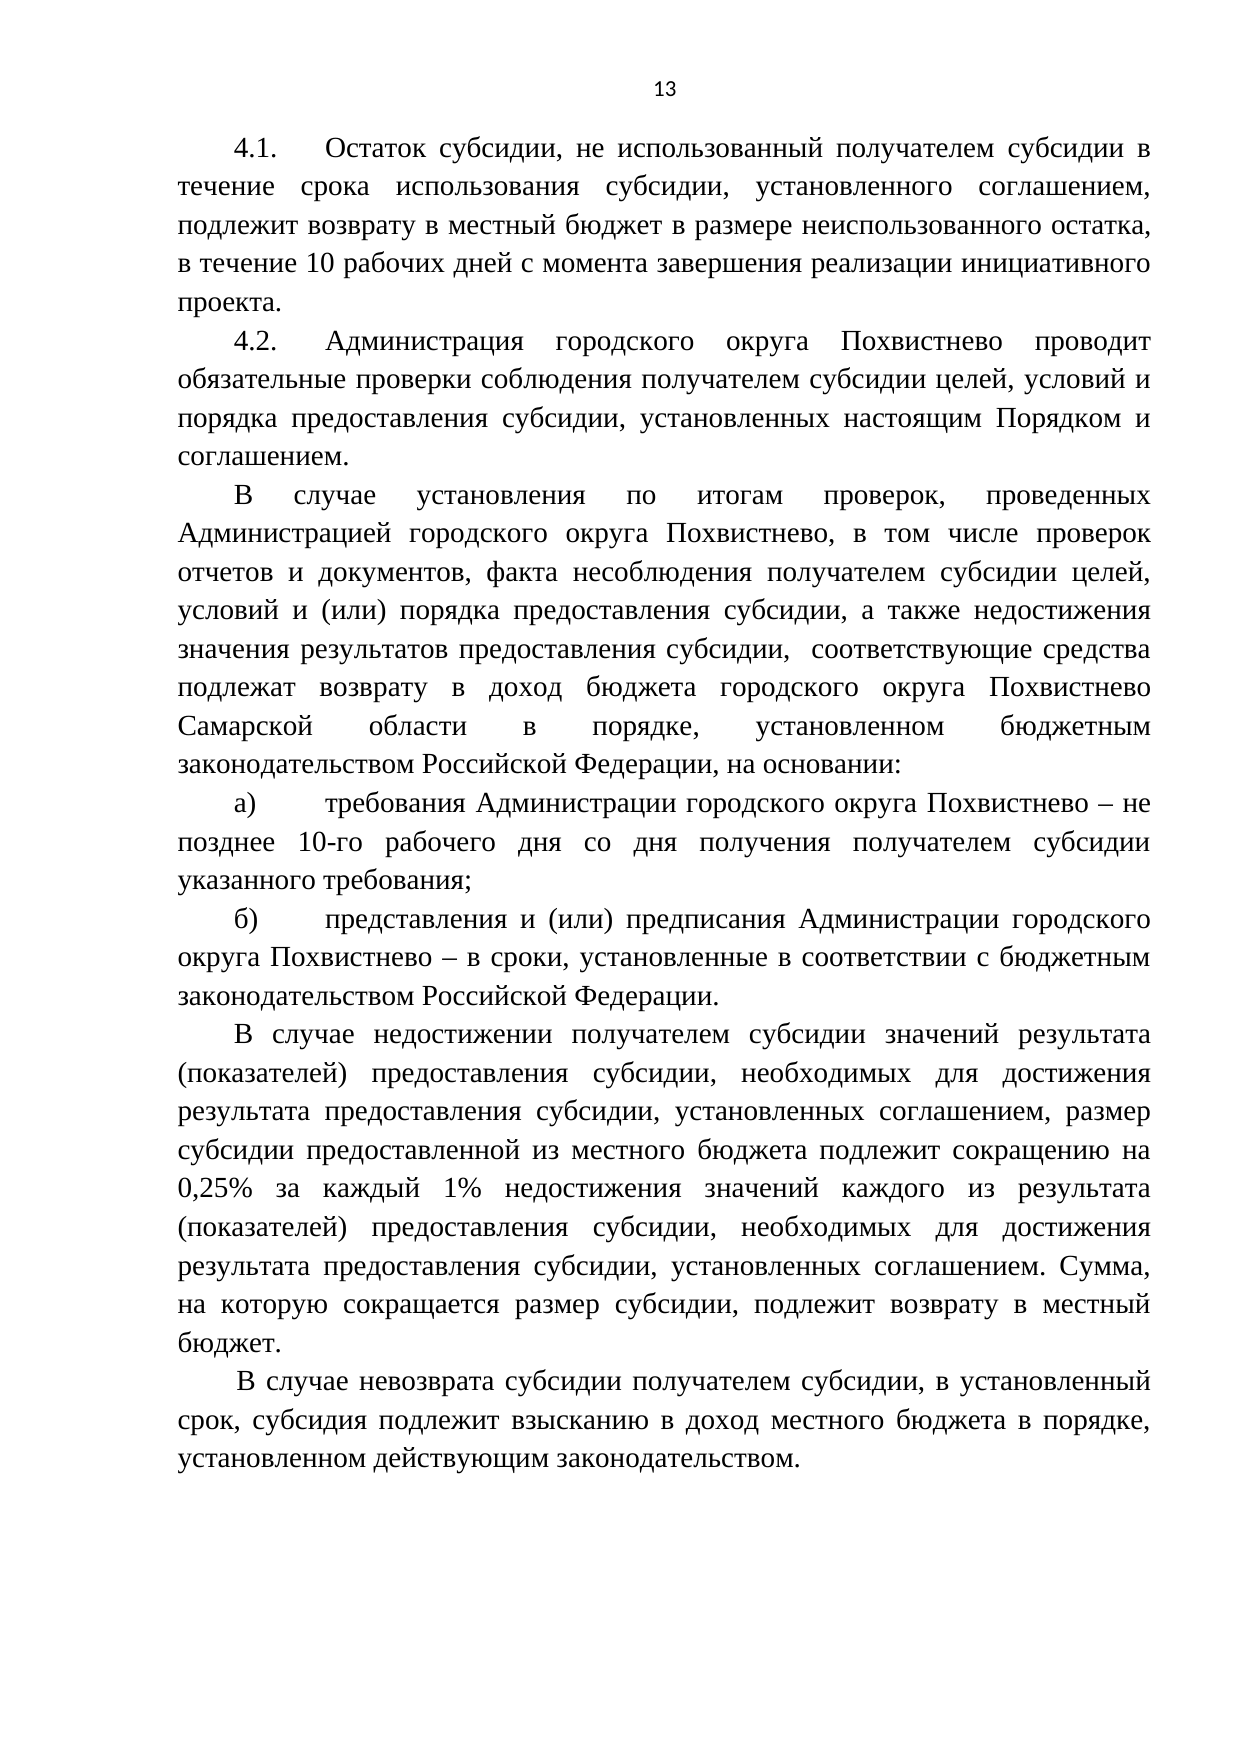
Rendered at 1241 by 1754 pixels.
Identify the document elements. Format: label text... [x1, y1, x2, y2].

text б) представления и (или) предписания Администрации городского округа Похвистнево – в сроки, установленные в соответствии с бюджетным законодательством Российской Федерации. [177, 901, 1152, 1011]
text 4.2. Администрация городского округа Похвистнево проводит обязательные проверки соблюдения получателем субсидии целей, условий и порядка предоставления субсидии, установленных настоящим Порядком и соглашением. [177, 323, 1152, 472]
text а) требования Администрации городского округа Похвистнево – не позднее 10-го рабочего дня со дня получения получателем субсидии указанного требования; [177, 785, 1152, 896]
text В случае недостижении получателем субсидии значений результата (показателей) предоставления субсидии, необходимых для достижения результата предоставления субсидии, установленных соглашением, размер субсидии предоставленной из местного бюджета подлежит сокращению на 0,25% за каждый 1% недостижения значений каждого из результата (показателей) предоставления субсидии, необходимых для достижения результата предоставления субсидии, установленных соглашением. Сумма, на которую сокращается размер субсидии, подлежит возврату в местный бюджет. [177, 1016, 1152, 1358]
text В случае невозврата субсидии получателем субсидии, в установленный срок, субсидия подлежит взысканию в доход местного бюджета в порядке, установленном действующим законодательством. [177, 1363, 1152, 1474]
text 4.1. Остаток субсидии, не использованный получателем субсидии в течение срока использования субсидии, установленного соглашением, подлежит возврату в местный бюджет в размере неиспользованного остатка, в течение 10 рабочих дней с момента завершения реализации инициативного проекта. [177, 130, 1152, 318]
text В случае установления по итогам проверок, проведенных Администрацией городского округа Похвистнево, в том числе проверок отчетов и документов, факта несоблюдения получателем субсидии целей, условий и (или) порядка предоставления субсидии, а также недостижения значения результатов предоставления субсидии, соответствующие средства подлежат возврату в доход бюджета городского округа Похвистнево Самарской области в порядке, установленном бюджетным законодательством Российской Федерации, на основании: [177, 477, 1152, 780]
